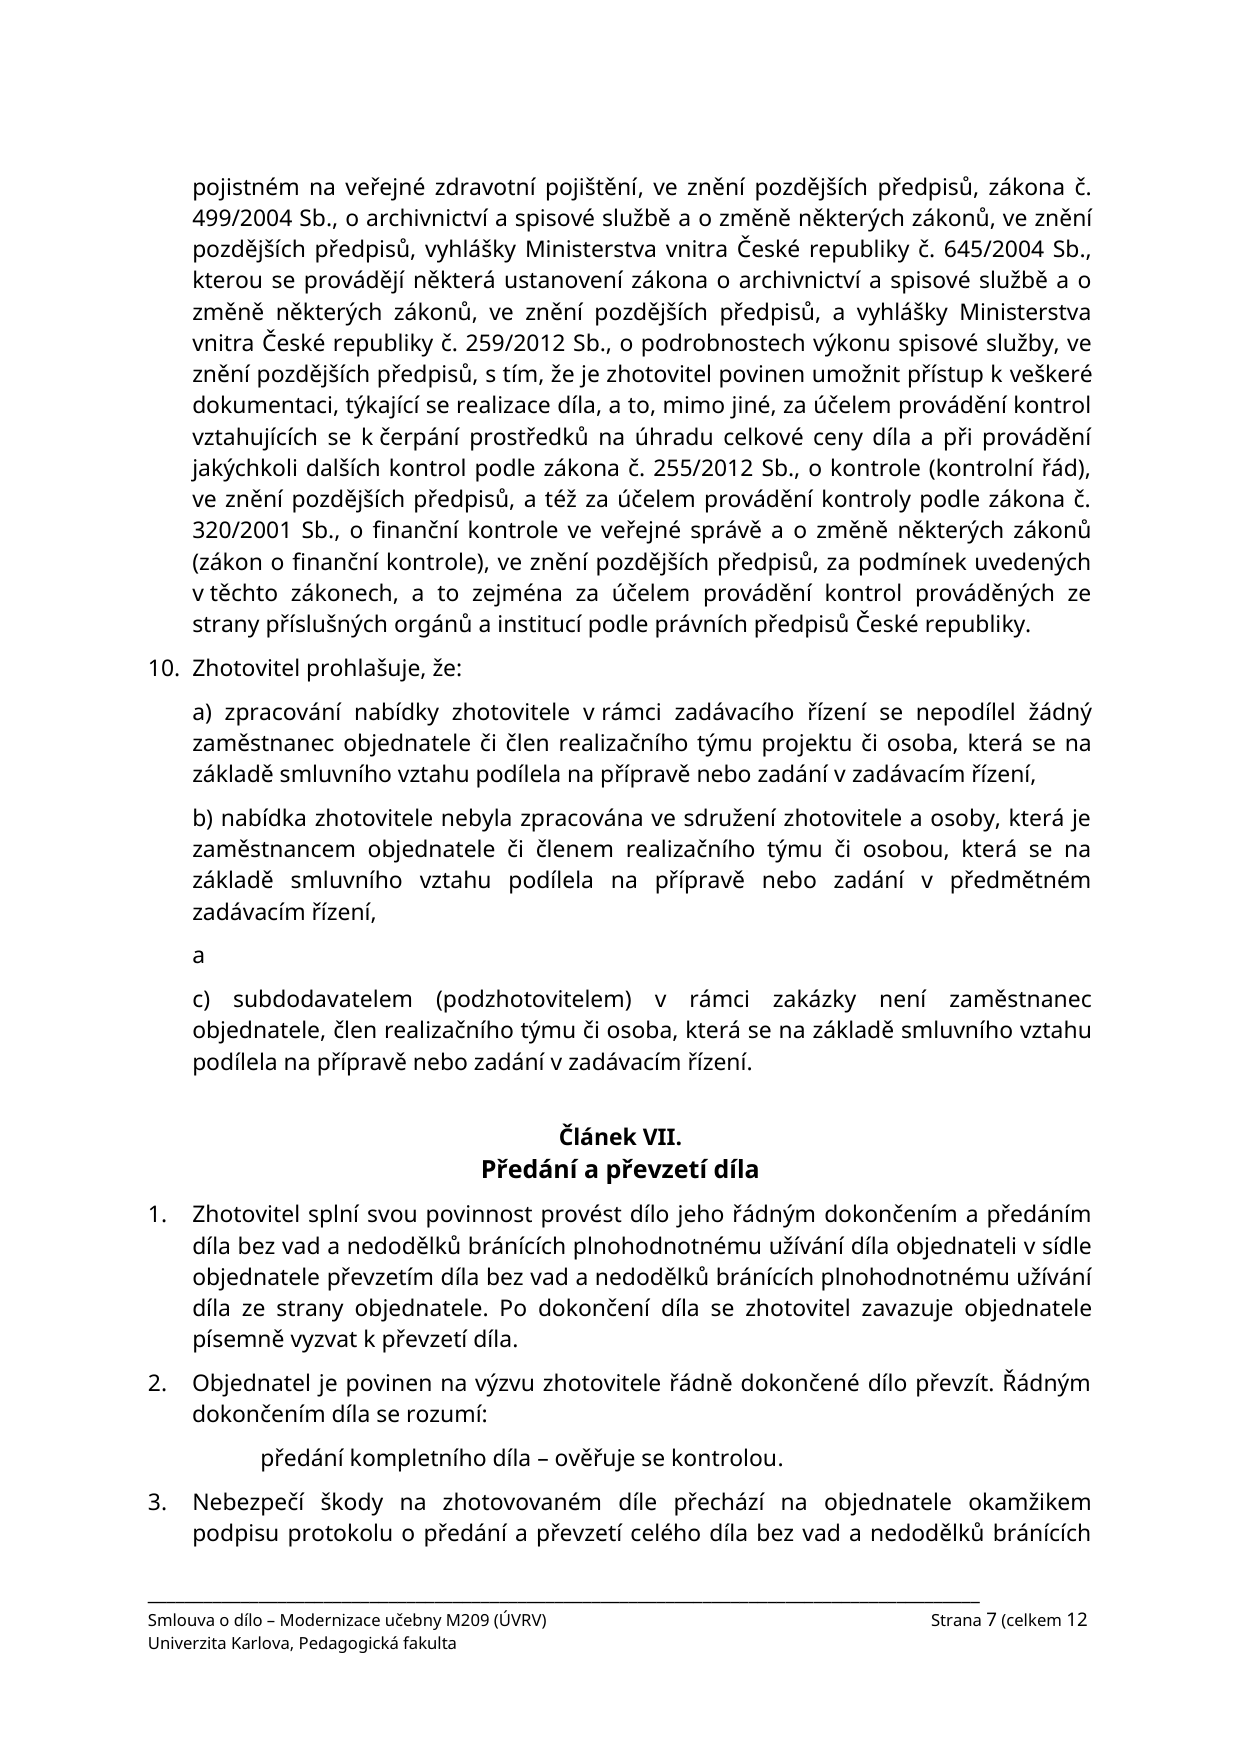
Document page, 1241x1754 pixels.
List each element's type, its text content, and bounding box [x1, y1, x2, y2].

list Zhotovitel prohlašuje, že: [148, 652, 1093, 683]
text c) subdodavatelem (podzhotovitelem) v rámci zakázky není zaměstnanec objednatele, člen realizačního týmu či osoba, která se na základě smluvního vztahu podílela na přípravě nebo zadání v zadávacím řízení. [192, 983, 1093, 1077]
text b) nabídka zhotovitele nebyla zpracována ve sdružení zhotovitele a osoby, která je zaměstnancem objednatele či členem realizačního týmu či osobou, která se na základě smluvního vztahu podílela na přípravě nebo zadání v předmětném zadávacím řízení, [192, 802, 1093, 927]
subtitle Předání a převzetí díla [148, 1152, 1093, 1186]
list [148, 1486, 1093, 1548]
text a) zpracování nabídky zhotovitele v rámci zadávacího řízení se nepodílel žádný zaměstnanec objednatele či člen realizačního týmu projektu či osoba, která se na základě smluvního vztahu podílela na přípravě nebo zadání v zadávacím řízení, [192, 696, 1093, 789]
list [148, 171, 1093, 639]
list Zhotovitel splní svou povinnost provést dílo jeho řádným dokončením a předáním díla bez vad a nedodělků bránících plnohodnotnému užívání díla objednateli v sídle objednatele převzetím díla bez vad a nedodělků bránících plnohodnotnému užívání díla ze strany objednatele. Po dokončení díla se zhotovitel zavazuje objednatele písemně vyzvat k převzetí díla. [148, 1198, 1093, 1354]
text Článek VII. [148, 1121, 1093, 1152]
text a [192, 939, 1093, 971]
list Objednatel je povinen na výzvu zhotovitele řádně dokončené dílo převzít. Řádným dokončením díla se rozumí: [148, 1367, 1093, 1429]
text předání kompletního díla – ověřuje se kontrolou. [260, 1442, 1093, 1473]
